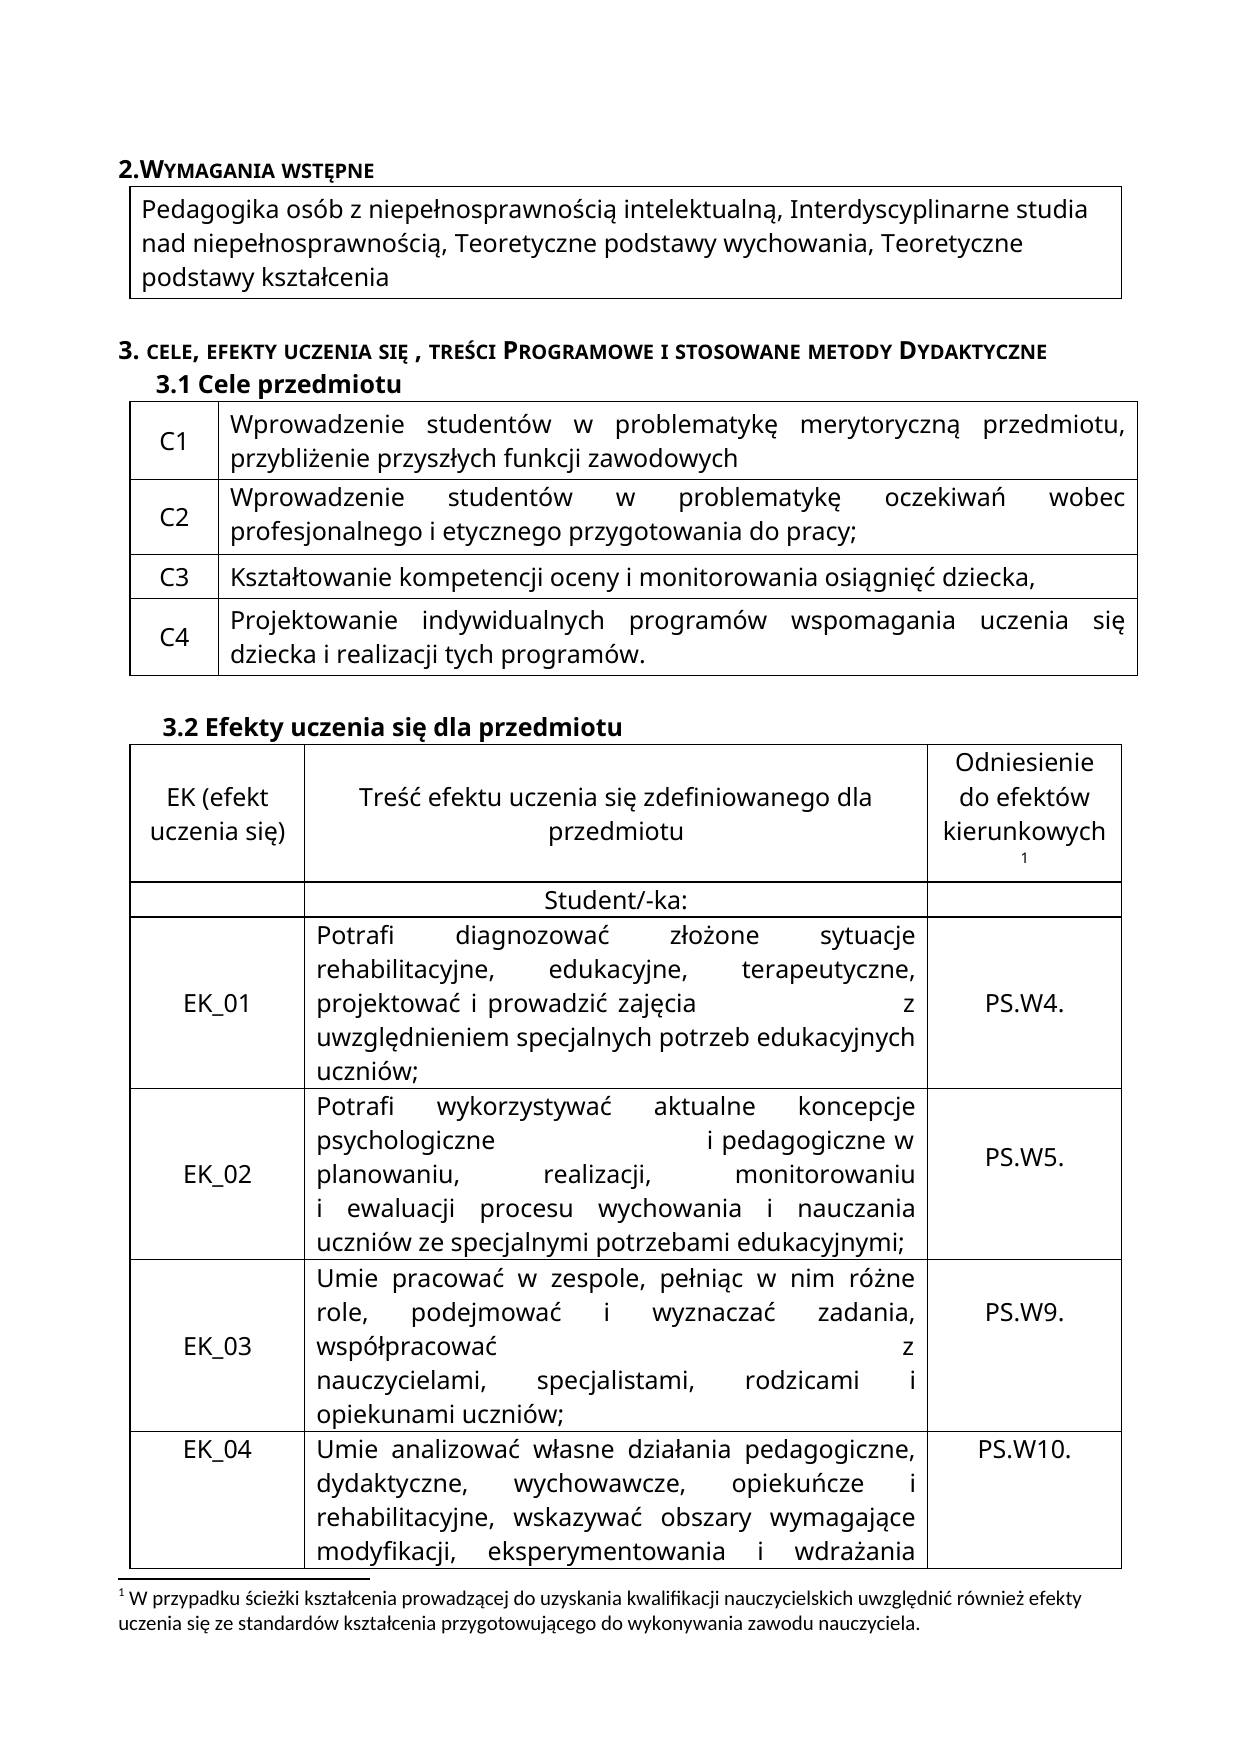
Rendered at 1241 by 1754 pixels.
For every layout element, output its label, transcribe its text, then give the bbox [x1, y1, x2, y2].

table_header Wprowadzenie studentów w problematykę merytoryczną przedmiotu, przybliżenie przyszłych funkcji zawodowych [219, 402, 1137, 478]
text 3.1 Cele przedmiotu [156, 367, 1122, 401]
table_cell Student/-ka: [305, 883, 927, 916]
table_header EK (efekt uczenia się) [131, 745, 304, 881]
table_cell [305, 1432, 927, 1568]
table_cell EK_02 [131, 1089, 304, 1259]
table_cell PS.W9. [928, 1260, 1121, 1431]
table_cell Wprowadzenie studentów w problematykę oczekiwań wobec profesjonalnego i etycznego przygotowania do pracy; [219, 480, 1137, 554]
table_cell PS.W4. [928, 918, 1121, 1088]
table_cell Projektowanie indywidualnych programów wspomagania uczenia się dziecka i realizacji tych programów. [219, 599, 1137, 675]
table_cell PS.W10. [928, 1432, 1121, 1568]
table_cell EK_03 [131, 1260, 304, 1431]
table_cell EK_01 [131, 918, 304, 1088]
table_cell Potrafi diagnozować złożone sytuacje rehabilitacyjne, edukacyjne, terapeutyczne, projektować i prowadzić zajęcia z uwzględnieniem specjalnych potrzeb edukacyjnych uczniów; [305, 918, 927, 1088]
table_cell PS.W5. [928, 1089, 1121, 1259]
table_cell Umie pracować w zespole, pełniąc w nim różne role, podejmować i wyznaczać zadania, współpracować z nauczycielami, specjalistami, rodzicami i opiekunami uczniów; [305, 1260, 927, 1431]
table_cell EK_04 [131, 1432, 304, 1568]
table_cell Potrafi wykorzystywać aktualne koncepcje psychologiczne i pedagogiczne w planowaniu, realizacji, monitorowaniu i ewaluacji procesu wychowania i nauczania uczniów ze specjalnymi potrzebami edukacyjnymi; [305, 1089, 927, 1259]
text 3. cele, efekty uczenia się , treści Programowe i stosowane metody Dydaktyczne [118, 333, 1122, 367]
table_cell C2 [131, 480, 218, 554]
table_cell Kształtowanie kompetencji oceny i monitorowania osiągnięć dziecka, [219, 555, 1137, 597]
table_cell C4 [131, 599, 218, 675]
table_header Treść efektu uczenia się zdefiniowanego dla przedmiotu [305, 745, 927, 881]
table_cell C3 [131, 555, 218, 597]
text 2.Wymagania wstępne [118, 152, 1122, 186]
table_header C1 [131, 402, 218, 478]
table_header Pedagogika osób z niepełnosprawnością intelektualną, Interdyscyplinarne studia nad niepełnosprawnością, Teoretyczne podstawy wychowania, Teoretyczne podstawy kształcenia [131, 187, 1121, 298]
table_cell [131, 883, 304, 916]
text 3.2 Efekty uczenia się dla przedmiotu [162, 710, 1122, 744]
table_cell [928, 883, 1121, 916]
table_header Odniesienie do efektów kierunkowych [928, 745, 1121, 881]
